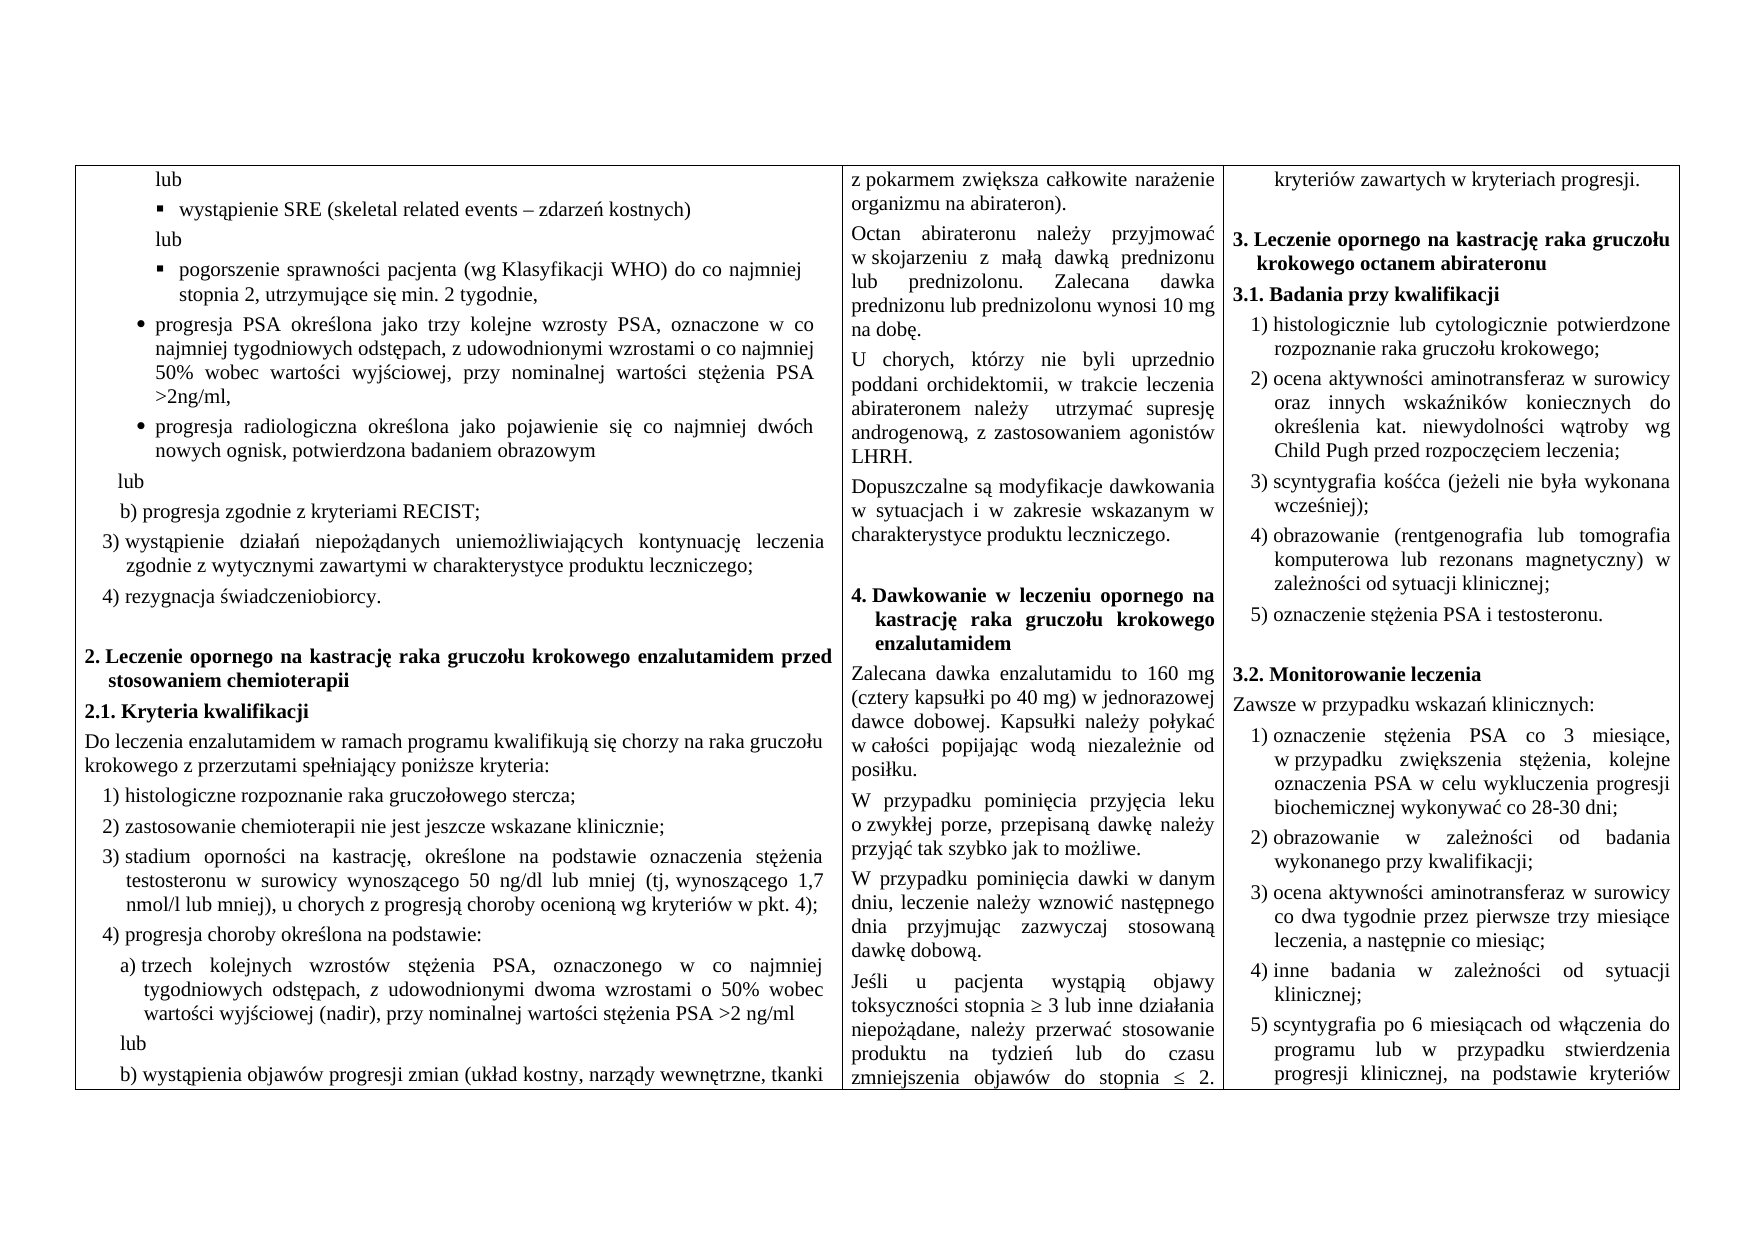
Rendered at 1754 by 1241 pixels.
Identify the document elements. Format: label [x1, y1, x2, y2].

table_cell [76, 166, 842, 1089]
table_cell [1224, 166, 1679, 1089]
table_cell [843, 166, 1223, 1089]
